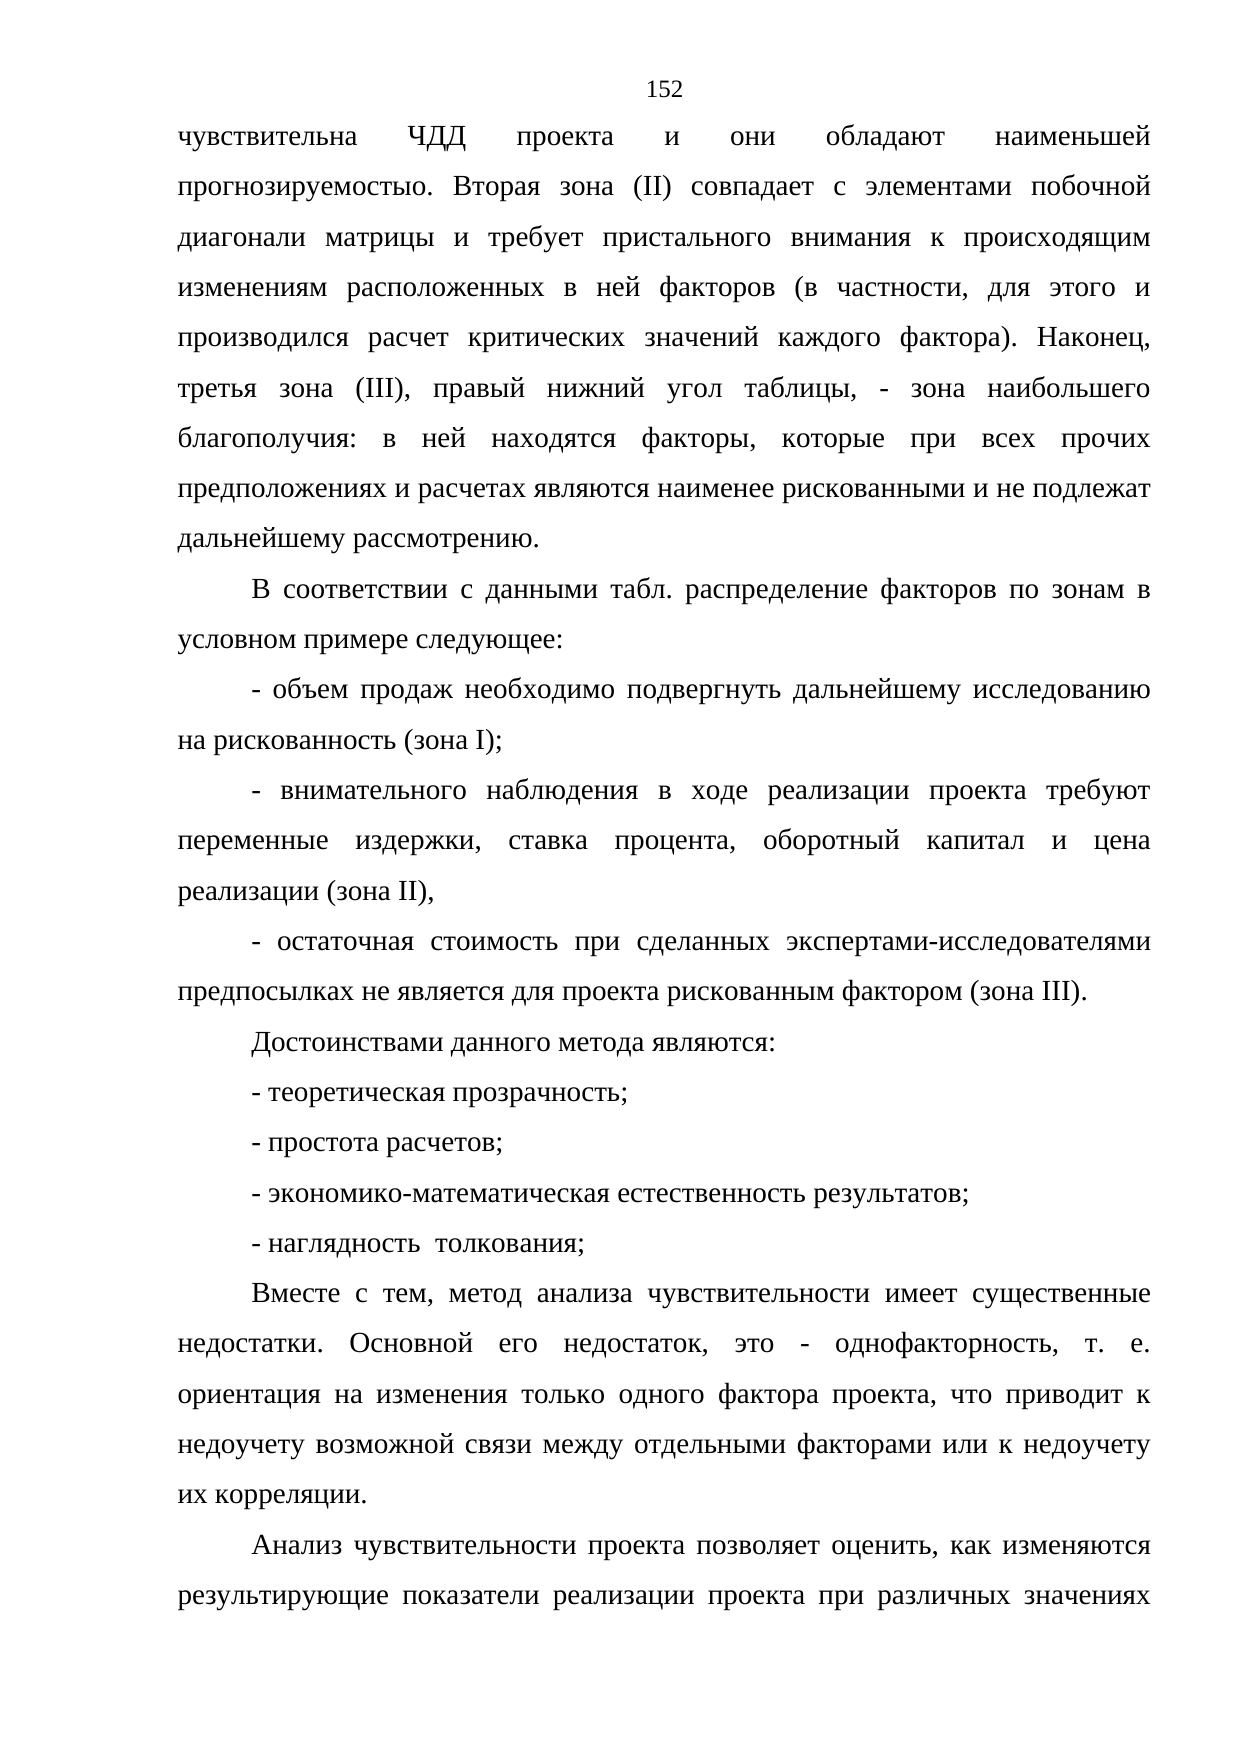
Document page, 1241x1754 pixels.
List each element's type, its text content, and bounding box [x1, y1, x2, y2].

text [177, 118, 1152, 554]
text - простота расчетов; [177, 1124, 1152, 1158]
text - объем продаж необходимо подвергнуть дальнейшему исследованию на рискованность (зона I); [177, 672, 1152, 755]
text - остаточная стоимость при сделанных экспертами-исследователями предпосылках не является для проекта рискованным фактором (зона III). [177, 923, 1152, 1007]
text Достоинствами данного метода являются: [177, 1024, 1152, 1057]
text - теоретическая прозрачность; [177, 1074, 1152, 1108]
text Вместе с тем, метод анализа чувствительности имеет существенные недостатки. Основной его недостаток, это - однофакторность, т. е. ориентация на изменения только одного фактора проекта, что приводит к недоучету возможной связи между отдельными факторами или к недоучету их корреляции. [177, 1275, 1152, 1510]
text - внимательного наблюдения в ходе реализации проекта требуют переменные издержки, ставка процента, оборотный капитал и цена реализации (зона II), [177, 772, 1152, 906]
text - наглядность толкования; [177, 1225, 1152, 1258]
text В соответствии с данными табл. распределение факторов по зонам в условном примере следующее: [177, 571, 1152, 655]
text - экономико-математическая естественность результатов; [177, 1175, 1152, 1208]
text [177, 1527, 1152, 1611]
